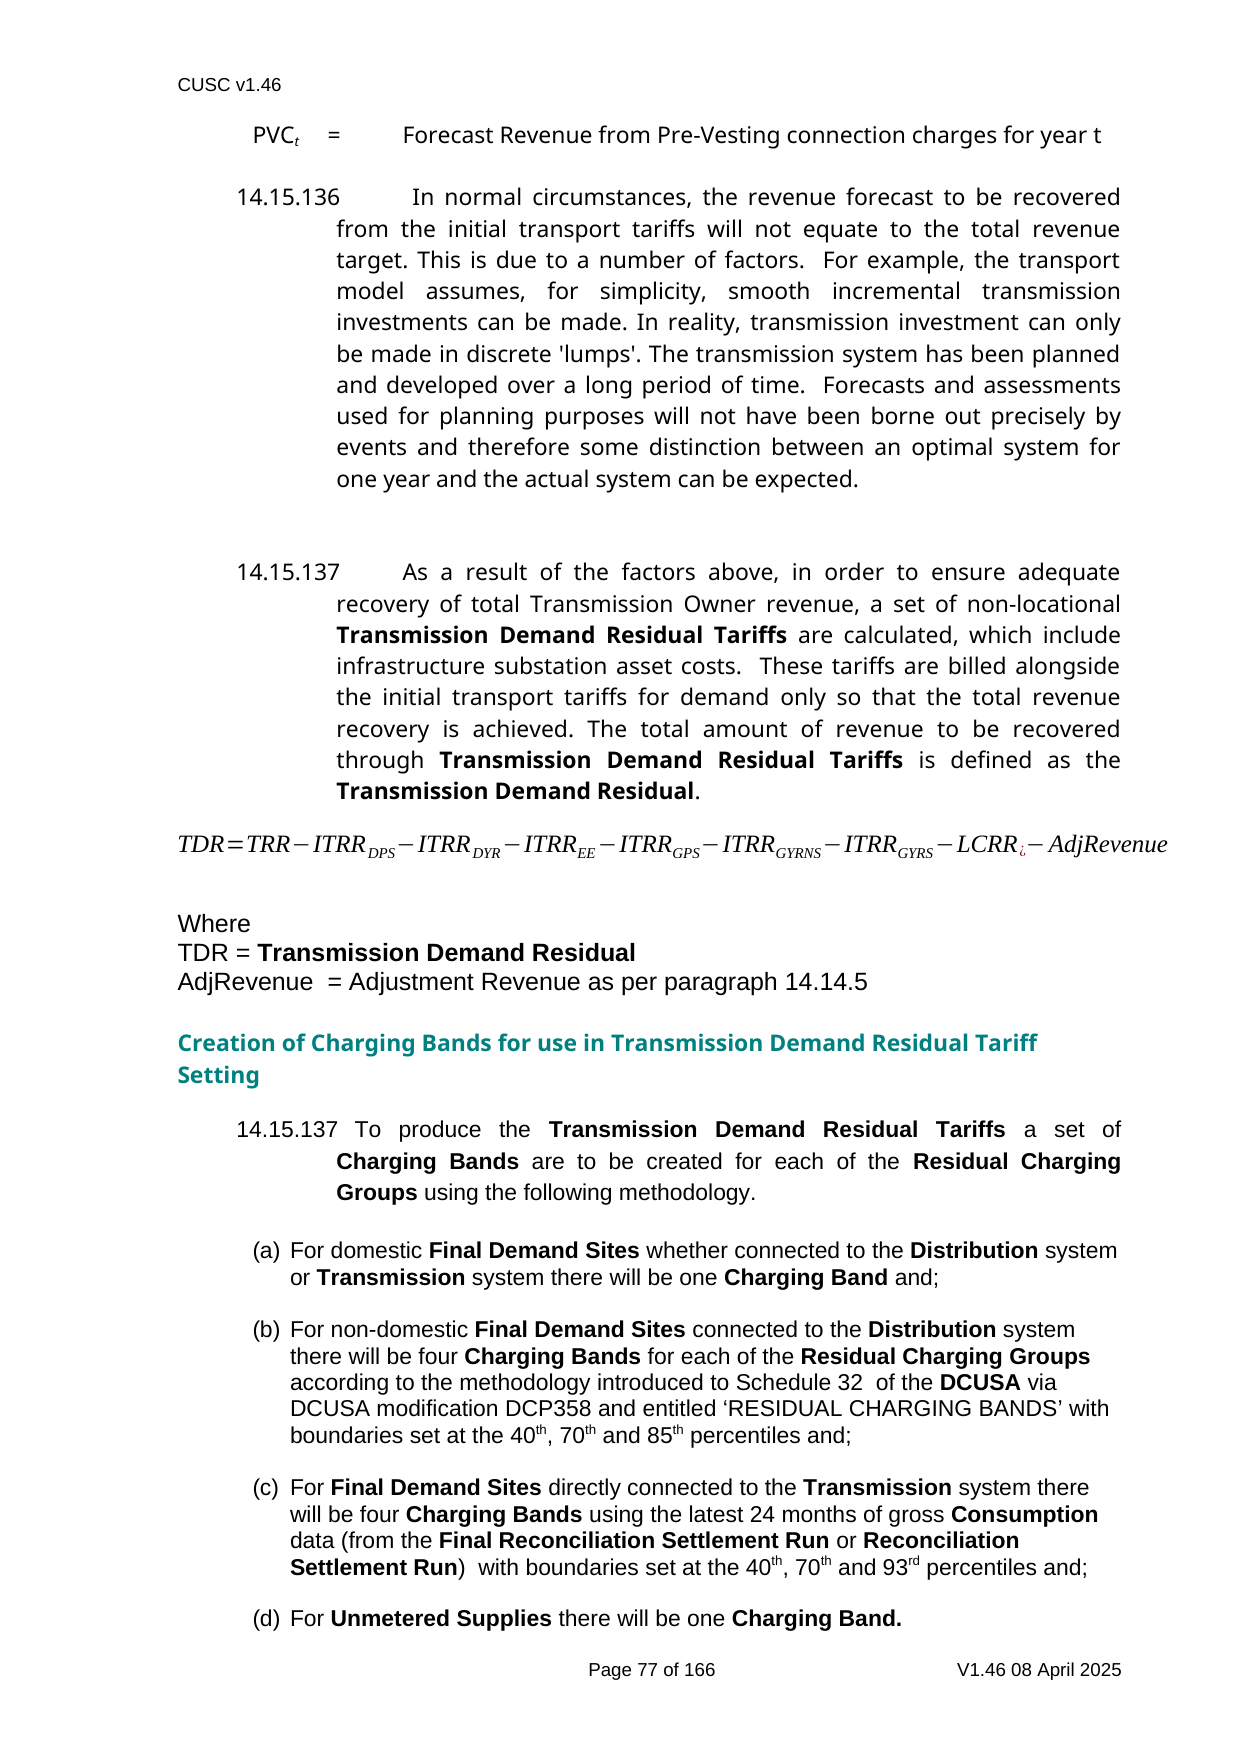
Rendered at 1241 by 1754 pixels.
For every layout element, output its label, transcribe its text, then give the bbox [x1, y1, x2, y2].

text TDR = Transmission Demand Residual [177, 938, 1121, 967]
list As a result of the factors above, in order to ensure adequate recovery of total Transmission Owner revenue, a set of non-locational Transmission Demand Residual Tariffs are calculated, which include infrastructure substation asset costs. These tariffs are billed alongside the initial transport tariffs for demand only so that the total revenue recovery is achieved. The total amount of revenue to be recovered through Transmission Demand Residual Tariffs is defined as the Transmission Demand Residual. [236, 556, 1121, 806]
list For non-domestic Final Demand Sites connected to the Distribution system there will be four Charging Bands for each of the Residual Charging Groups according to the methodology introduced to Schedule 32 of the DCUSA via DCUSA modification DCP358 and entitled ‘RESIDUAL CHARGING BANDS’ with boundaries set at the 40th, 70th and 85th percentiles and; [252, 1316, 1121, 1448]
list In normal circumstances, the revenue forecast to be recovered from the initial transport tariffs will not equate to the total revenue target. This is due to a number of factors. For example, the transport model assumes, for simplicity, smooth incremental transmission investments can be made. In reality, transmission investment can only be made in discrete 'lumps'. The transmission system has been planned and developed over a long period of time. Forecasts and assessments used for planning purposes will not have been borne out precisely by events and therefore some distinction between an optimal system for one year and the actual system can be expected. [236, 181, 1121, 494]
list For domestic Final Demand Sites whether connected to the Distribution system or Transmission system there will be one Charging Band and; [252, 1237, 1121, 1290]
text PVCt = Forecast Revenue from Pre-Vesting connection charges for year t [252, 119, 1121, 150]
list To produce the Transmission Demand Residual Tariffs a set of Charging Bands are to be created for each of the Residual Charging Groups using the following methodology. [236, 1116, 1121, 1206]
text Where [177, 909, 1121, 938]
list For Unmetered Supplies there will be one Charging Band. [252, 1605, 1121, 1632]
text AdjRevenue = Adjustment Revenue as per paragraph 14.14.5 [177, 967, 1121, 996]
list For Final Demand Sites directly connected to the Transmission system there will be four Charging Bands using the latest 24 months of gross Consumption data (from the Final Reconciliation Settlement Run or Reconciliation Settlement Run) with boundaries set at the 40th, 70th and 93rd percentiles and; [252, 1474, 1121, 1580]
subtitle Creation of Charging Bands for use in Transmission Demand Residual Tariff Setting [177, 1027, 1121, 1090]
